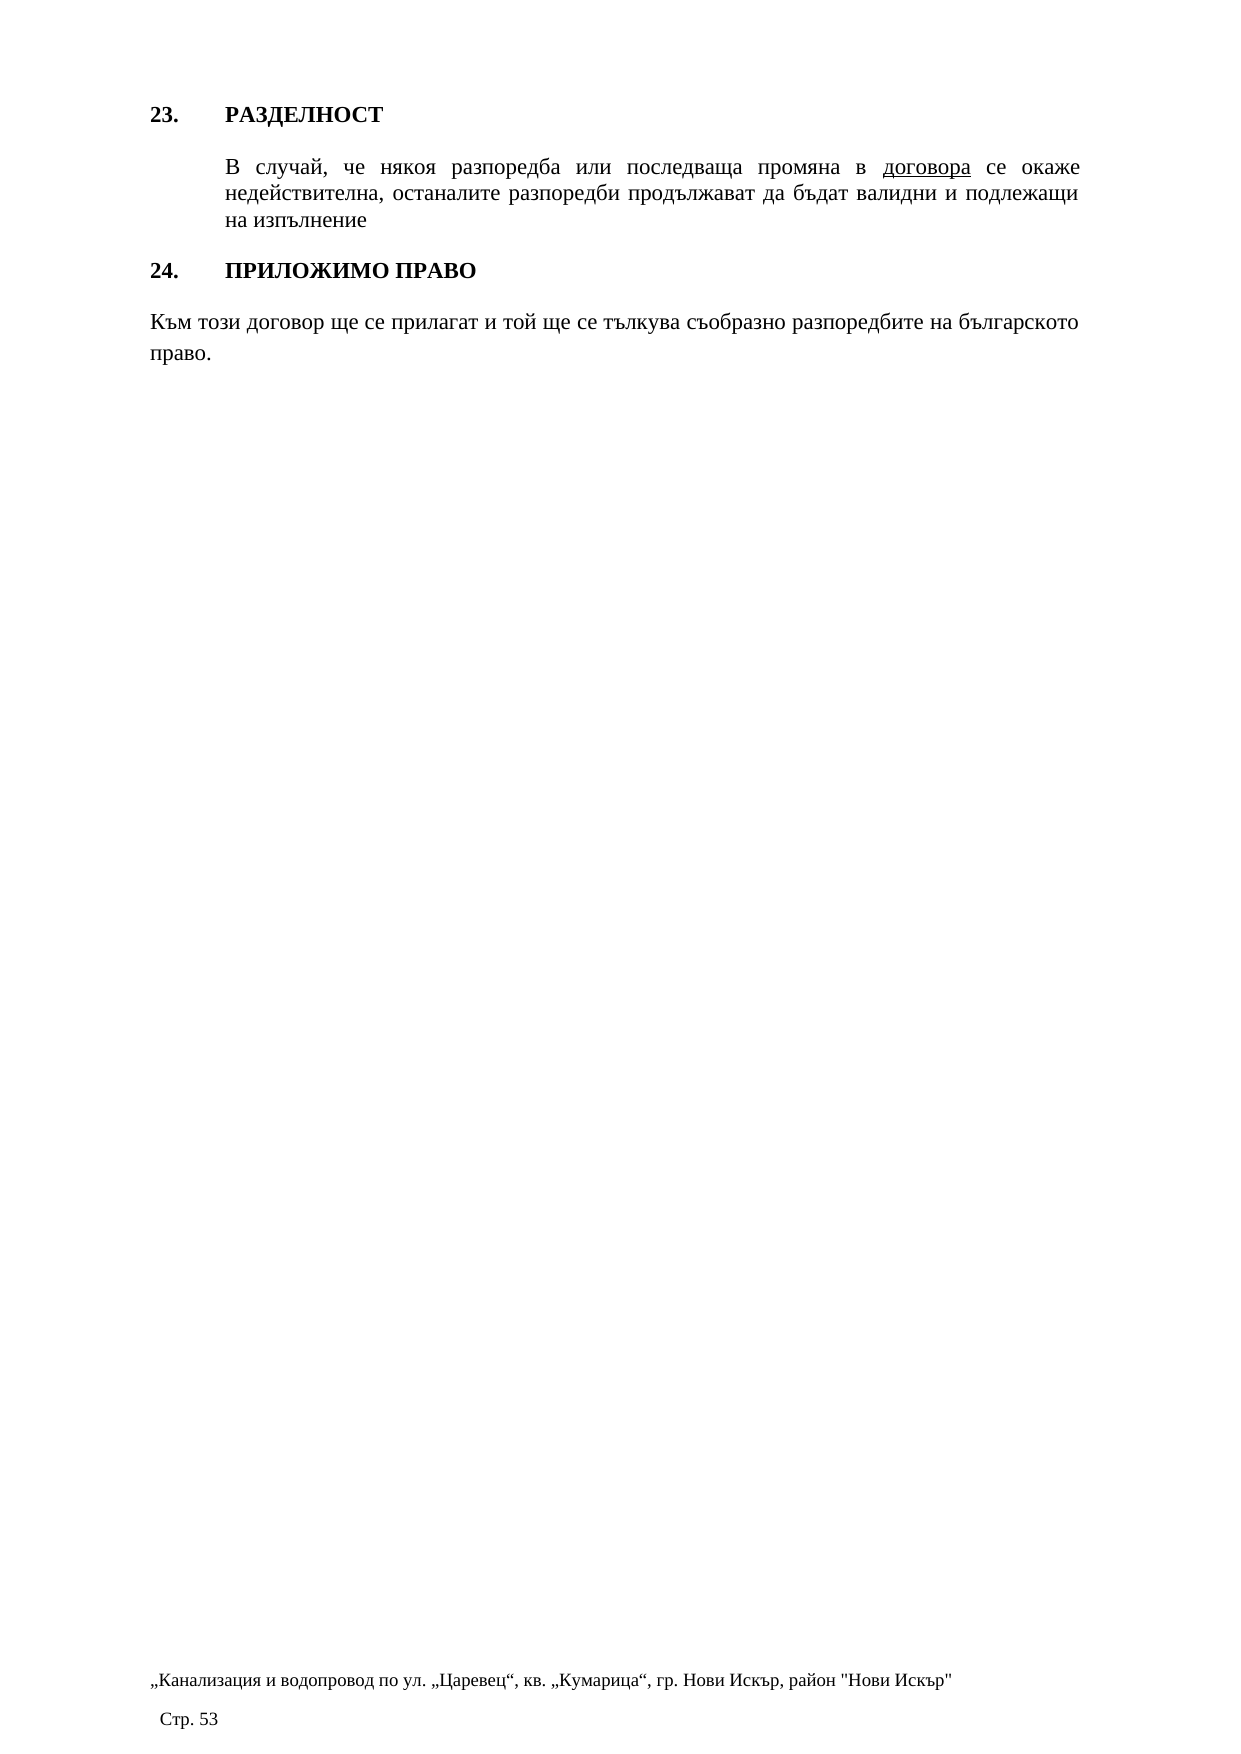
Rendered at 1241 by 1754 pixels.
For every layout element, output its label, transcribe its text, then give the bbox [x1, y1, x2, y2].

text Към този договор ще се прилагат и той ще се тълкува съобразно разпоредбите на българското право. [150, 308, 1080, 365]
list РАЗДЕЛНОСТ [150, 102, 1080, 128]
text В случай, че някоя разпоредба или последваща промяна в договора се окаже недействителна, останалите разпоредби продължават да бъдат валидни и подлежащи на изпълнение [225, 153, 1080, 232]
list ПРИЛОЖИМО ПРАВО [150, 257, 1080, 283]
